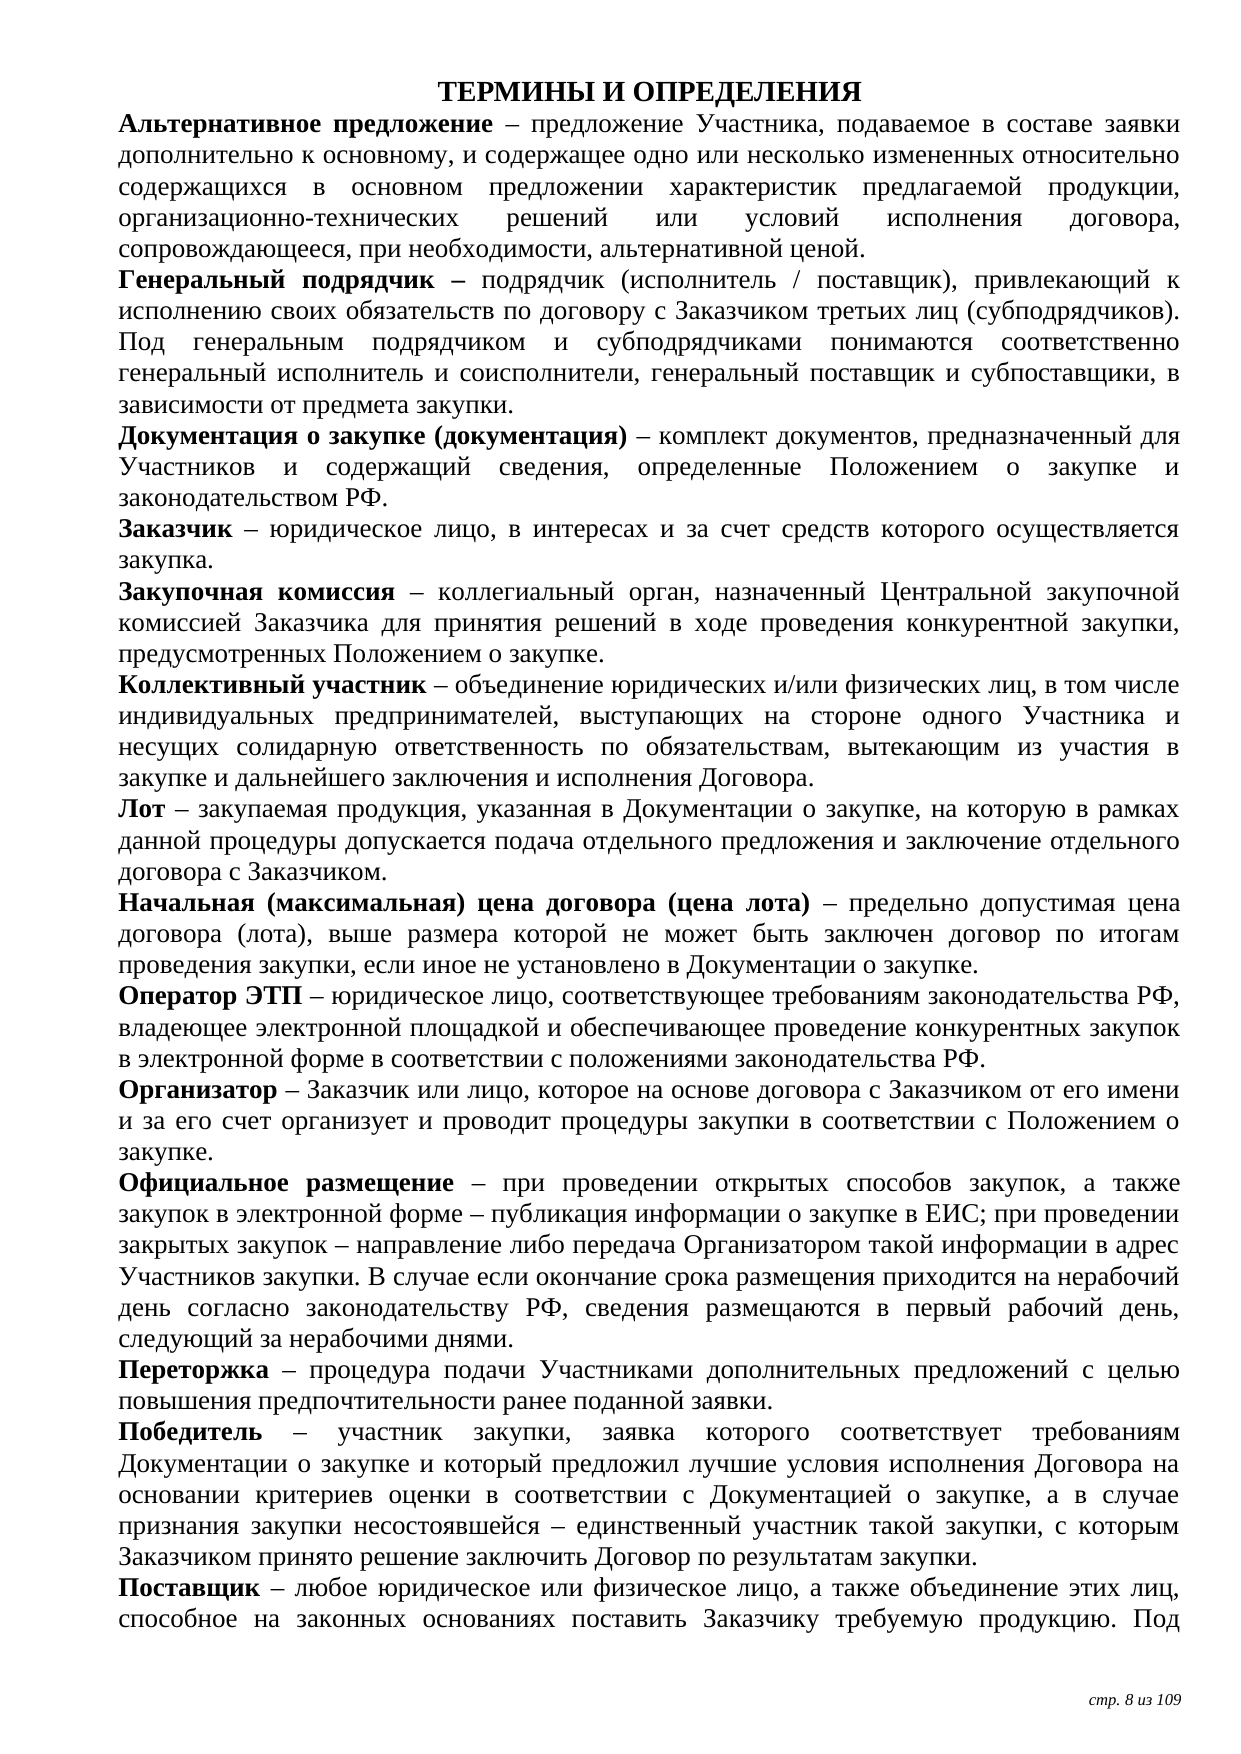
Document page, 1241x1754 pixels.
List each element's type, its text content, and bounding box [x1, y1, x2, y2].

text Организатор – Заказчик или лицо, которое на основе договора с Заказчиком от его имени и за его счет организует и проводит процедуры закупки в соответствии с Положением о закупке. [118, 1073, 1181, 1166]
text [118, 1571, 1181, 1633]
text Оператор ЭТП – юридическое лицо, соответствующее требованиям законодательства РФ, владеющее электронной площадкой и обеспечивающее проведение конкурентных закупок в электронной форме в соответствии с положениями законодательства РФ. [118, 979, 1181, 1073]
text Победитель – участник закупки, заявка которого соответствует требованиям Документации о закупке и который предложил лучшие условия исполнения Договора на основании критериев оценки в соответствии с Документацией о закупке, а в случае признания закупки несостоявшейся – единственный участник такой закупки, с которым Заказчиком принято решение заключить Договор по результатам закупки. [118, 1416, 1181, 1571]
text Официальное размещение – при проведении открытых способов закупок, а также закупок в электронной форме – публикация информации о закупке в ЕИС; при проведении закрытых закупок – направление либо передача Организатором такой информации в адрес Участников закупки. В случае если окончание срока размещения приходится на нерабочий день согласно законодательству РФ, сведения размещаются в первый рабочий день, следующий за нерабочими днями. [118, 1166, 1181, 1353]
text Генеральный подрядчик – подрядчик (исполнитель / поставщик), привлекающий к исполнению своих обязательств по договору с Заказчиком третьих лиц (субподрядчиков). Под генеральным подрядчиком и субподрядчиками понимаются соответственно генеральный исполнитель и соисполнители, генеральный поставщик и субпоставщики, в зависимости от предмета закупки. [118, 263, 1181, 419]
text Альтернативное предложение – предложение Участника, подаваемое в составе заявки дополнительно к основному, и содержащее одно или несколько измененных относительно содержащихся в основном предложении характеристик предлагаемой продукции, организационно-технических решений или условий исполнения договора, сопровождающееся, при необходимости, альтернативной ценой. [118, 107, 1181, 263]
text Документация о закупке (документация) – комплект документов, предназначенный для Участников и содержащий сведения, определенные Положением о закупке и законодательством РФ. [118, 419, 1181, 512]
text Переторжка – процедура подачи Участниками дополнительных предложений с целью повышения предпочтительности ранее поданной заявки. [118, 1353, 1181, 1416]
text Закупочная комиссия – коллегиальный орган, назначенный Центральной закупочной комиссией Заказчика для принятия решений в ходе проведения конкурентной закупки, предусмотренных Положением о закупке. [118, 574, 1181, 668]
text Заказчик – юридическое лицо, в интересах и за счет средств которого осуществляется закупка. [118, 512, 1181, 574]
text Начальная (максимальная) цена договора (цена лота) – предельно допустимая цена договора (лота), выше размера которой не может быть заключен договор по итогам проведения закупки, если иное не установлено в Документации о закупке. [118, 886, 1181, 979]
text Лот – закупаемая продукция, указанная в Документации о закупке, на которую в рамках данной процедуры допускается подача отдельного предложения и заключение отдельного договора с Заказчиком. [118, 793, 1181, 886]
text Коллективный участник – объединение юридических и/или физических лиц, в том числе индивидуальных предпринимателей, выступающих на стороне одного Участника и несущих солидарную ответственность по обязательствам, вытекающим из участия в закупке и дальнейшего заключения и исполнения Договора. [118, 668, 1181, 793]
subtitle ТЕРМИНЫ И ОПРЕДЕЛЕНИЯ [118, 74, 1181, 107]
